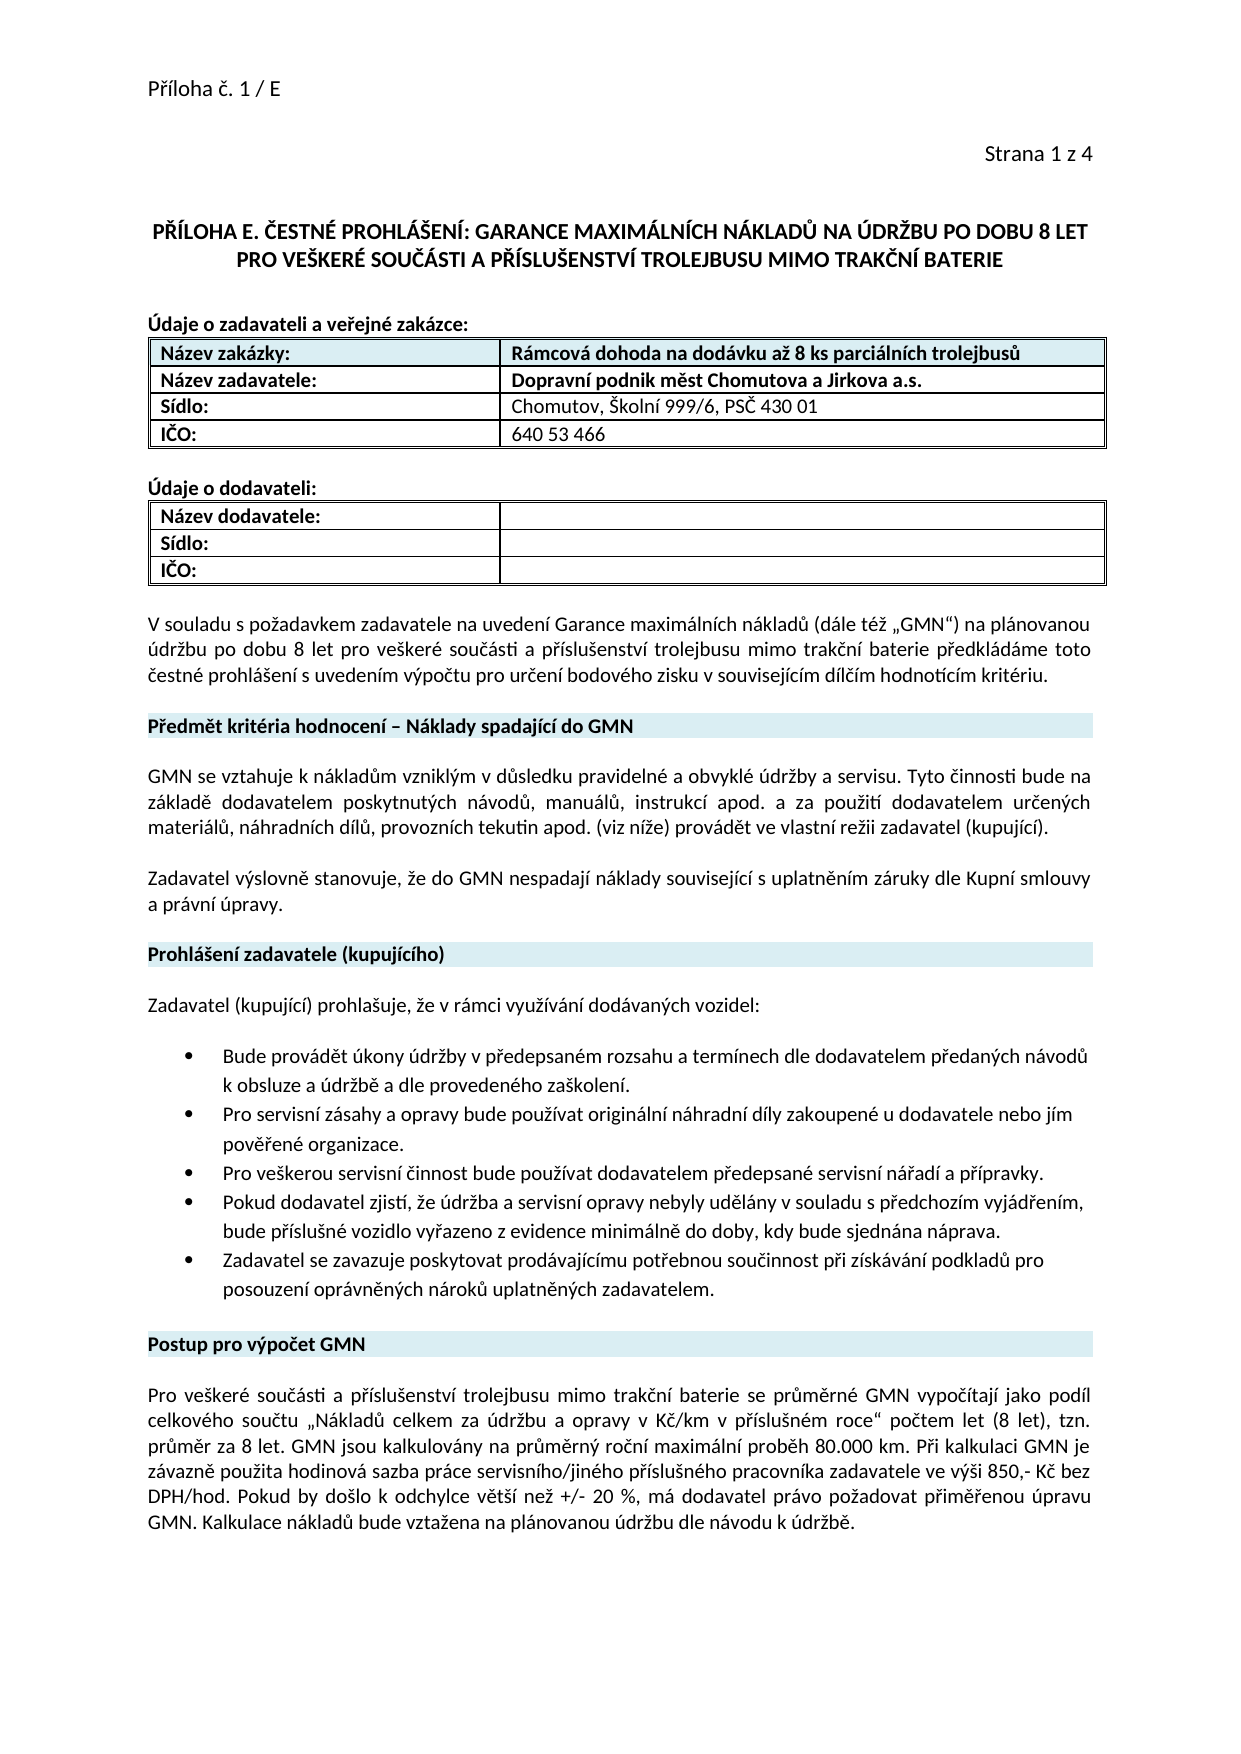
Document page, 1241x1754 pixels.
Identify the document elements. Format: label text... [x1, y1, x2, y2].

list Pokud dodavatel zjistí, že údržba a servisní opravy nebyly udělány v souladu s předchozím vyjádřením, bude příslušné vozidlo vyřazeno z evidence minimálně do doby, kdy bude sjednána náprava. [185, 1189, 1093, 1244]
table_cell [501, 557, 1104, 583]
text Údaje o zadavateli a veřejné zakázce: [148, 311, 1093, 337]
table_cell IČO: [151, 421, 499, 446]
table_header Název dodavatele: [151, 503, 499, 529]
text Pro veškeré součásti a příslušenství trolejbusu mimo trakční baterie se průměrné GMN vypočítají jako podíl celkového součtu „Nákladů celkem za údržbu a opravy v Kč/km v příslušném roce“ počtem let (8 let), tzn. průměr za 8 let. GMN jsou kalkulovány na průměrný roční maximální proběh 80.000 km. Při kalkulaci GMN je závazně použita hodinová sazba práce servisního/jiného příslušného pracovníka zadavatele ve výši 850,- Kč bez DPH/hod. Pokud by došlo k odchylce větší než +/- 20 %, má dodavatel právo požadovat přiměřenou úpravu GMN. Kalkulace nákladů bude vztažena na plánovanou údržbu dle návodu k údržbě. [148, 1382, 1093, 1534]
table_cell Dopravní podnik měst Chomutova a Jirkova a.s. [501, 367, 1104, 392]
text GMN se vztahuje k nákladům vzniklým v důsledku pravidelné a obvyklé údržby a servisu. Tyto činnosti bude na základě dodavatelem poskytnutých návodů, manuálů, instrukcí apod. a za použití dodavatelem určených materiálů, náhradních dílů, provozních tekutin apod. (viz níže) provádět ve vlastní režii zadavatel (kupující). [148, 764, 1093, 840]
table_cell Sídlo: [151, 530, 499, 556]
list Zadavatel se zavazuje poskytovat prodávajícímu potřebnou součinnost při získávání podkladů pro posouzení oprávněných nároků uplatněných zadavatelem. [185, 1247, 1093, 1302]
text Postup pro výpočet GMN [148, 1331, 1093, 1357]
list Pro servisní zásahy a opravy bude používat originální náhradní díly zakoupené u dodavatele nebo jím pověřené organizace. [185, 1102, 1093, 1156]
text Zadavatel (kupující) prohlašuje, že v rámci využívání dodávaných vozidel: [148, 992, 1093, 1018]
table_header Rámcová dohoda na dodávku až 8 ks parciálních trolejbusů [501, 340, 1104, 365]
table_header Název zakázky: [151, 340, 499, 365]
table_cell Sídlo: [151, 394, 499, 419]
text Příloha E. Čestné prohlášení: GARANCE MAXIMÁLNÍCH NÁKLADŮ na údržbu po dobu 8 let pro Veškeré součásti a příslušenství trolejbusu mimo trakční baterie [148, 217, 1093, 273]
text Prohlášení zadavatele (kupujícího) [148, 942, 1093, 967]
table_header [501, 503, 1104, 529]
text Zadavatel výslovně stanovuje, že do GMN nespadají náklady související s uplatněním záruky dle Kupní smlouvy a právní úpravy. [148, 865, 1093, 916]
table_cell [501, 530, 1104, 556]
text Předmět kritéria hodnocení – Náklady spadající do GMN [148, 713, 1093, 738]
table_cell IČO: [151, 557, 499, 583]
table_cell Název zadavatele: [151, 367, 499, 392]
table_cell 640 53 466 [501, 421, 1104, 446]
text Údaje o dodavateli: [148, 475, 1093, 500]
list Pro veškerou servisní činnost bude používat dodavatelem předepsané servisní nářadí a přípravky. [185, 1160, 1093, 1185]
table_cell Chomutov, Školní 999/6, PSČ 430 01 [501, 394, 1104, 419]
list Bude provádět úkony údržby v předepsaném rozsahu a termínech dle dodavatelem předaných návodů k obsluze a údržbě a dle provedeného zaškolení. [185, 1043, 1093, 1098]
text V souladu s požadavkem zadavatele na uvedení Garance maximálních nákladů (dále též „GMN“) na plánovanou údržbu po dobu 8 let pro veškeré součásti a příslušenství trolejbusu mimo trakční baterie předkládáme toto čestné prohlášení s uvedením výpočtu pro určení bodového zisku v souvisejícím dílčím hodnotícím kritériu. [148, 611, 1093, 687]
